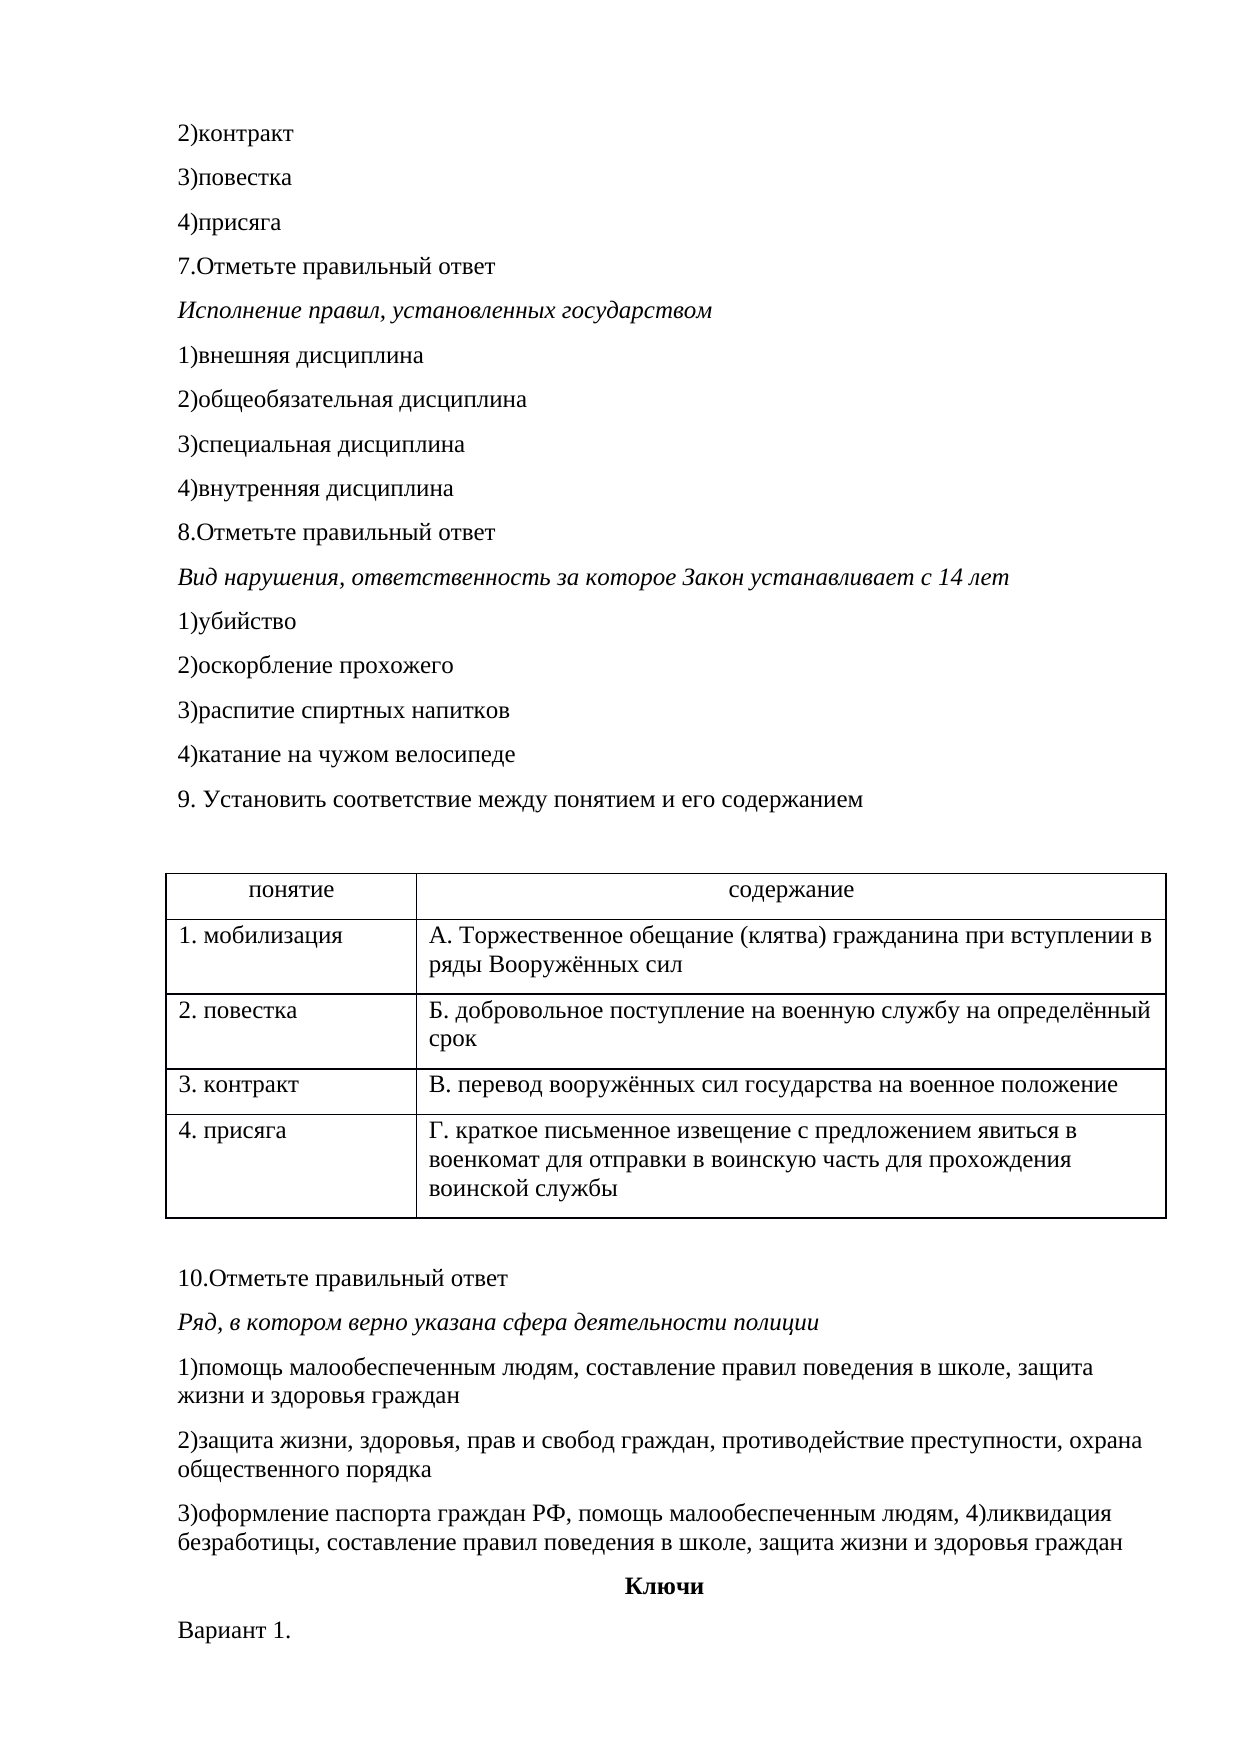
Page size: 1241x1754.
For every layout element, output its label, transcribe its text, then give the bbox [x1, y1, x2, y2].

text 1)внешняя дисциплина [177, 340, 1152, 369]
text 8.Отметьте правильный ответ [177, 517, 1152, 546]
text 2)общеобязательная дисциплина [177, 384, 1152, 413]
table_cell В. перевод вооружённых сил государства на военное положение [417, 1070, 1165, 1114]
table_cell Б. добровольное поступление на военную службу на определённый срок [417, 995, 1165, 1068]
text Вид нарушения, ответственность за которое Закон устанавливает с 14 лет [177, 562, 1152, 591]
text 2)контракт [177, 118, 1152, 147]
text Ключи [177, 1571, 1152, 1600]
table_cell 1. мобилизация [167, 920, 416, 993]
text 1)убийство [177, 606, 1152, 635]
text 1)помощь малообеспеченным людям, составление правил поведения в школе, защита жизни и здоровья граждан [177, 1352, 1152, 1409]
text 4)присяга [177, 207, 1152, 236]
table_header содержание [417, 874, 1165, 918]
table_cell Г. краткое письменное извещение с предложением явиться в военкомат для отправки в воинскую часть для прохождения воинской службы [417, 1115, 1165, 1217]
text 2)оскорбление прохожего [177, 651, 1152, 679]
text 10.Отметьте правильный ответ [177, 1263, 1152, 1292]
text Вариант 1. [177, 1616, 1152, 1644]
text 9. Установить соответствие между понятием и его содержанием [177, 784, 1152, 812]
table_cell 2. повестка [167, 995, 416, 1068]
text 7.Отметьте правильный ответ [177, 251, 1152, 280]
text 3)распитие спиртных напитков [177, 695, 1152, 724]
text 3)специальная дисциплина [177, 429, 1152, 457]
text Ряд, в котором верно указана сфера деятельности полиции [177, 1307, 1152, 1336]
table_header понятие [167, 874, 416, 918]
text 4)внутренняя дисциплина [177, 473, 1152, 502]
table_cell 3. контракт [167, 1070, 416, 1114]
table_cell 4. присяга [167, 1115, 416, 1217]
text 2)защита жизни, здоровья, прав и свобод граждан, противодействие преступности, охрана общественного порядка [177, 1425, 1152, 1482]
text 3)оформление паспорта граждан РФ, помощь малообеспеченным людям, 4)ликвидация безработицы, составление правил поведения в школе, защита жизни и здоровья граждан [177, 1498, 1152, 1556]
text 4)катание на чужом велосипеде [177, 739, 1152, 768]
text Исполнение правил, установленных государством [177, 296, 1152, 324]
text 3)повестка [177, 162, 1152, 191]
table_cell А. Торжественное обещание (клятва) гражданина при вступлении в ряды Вооружённых сил [417, 920, 1165, 993]
